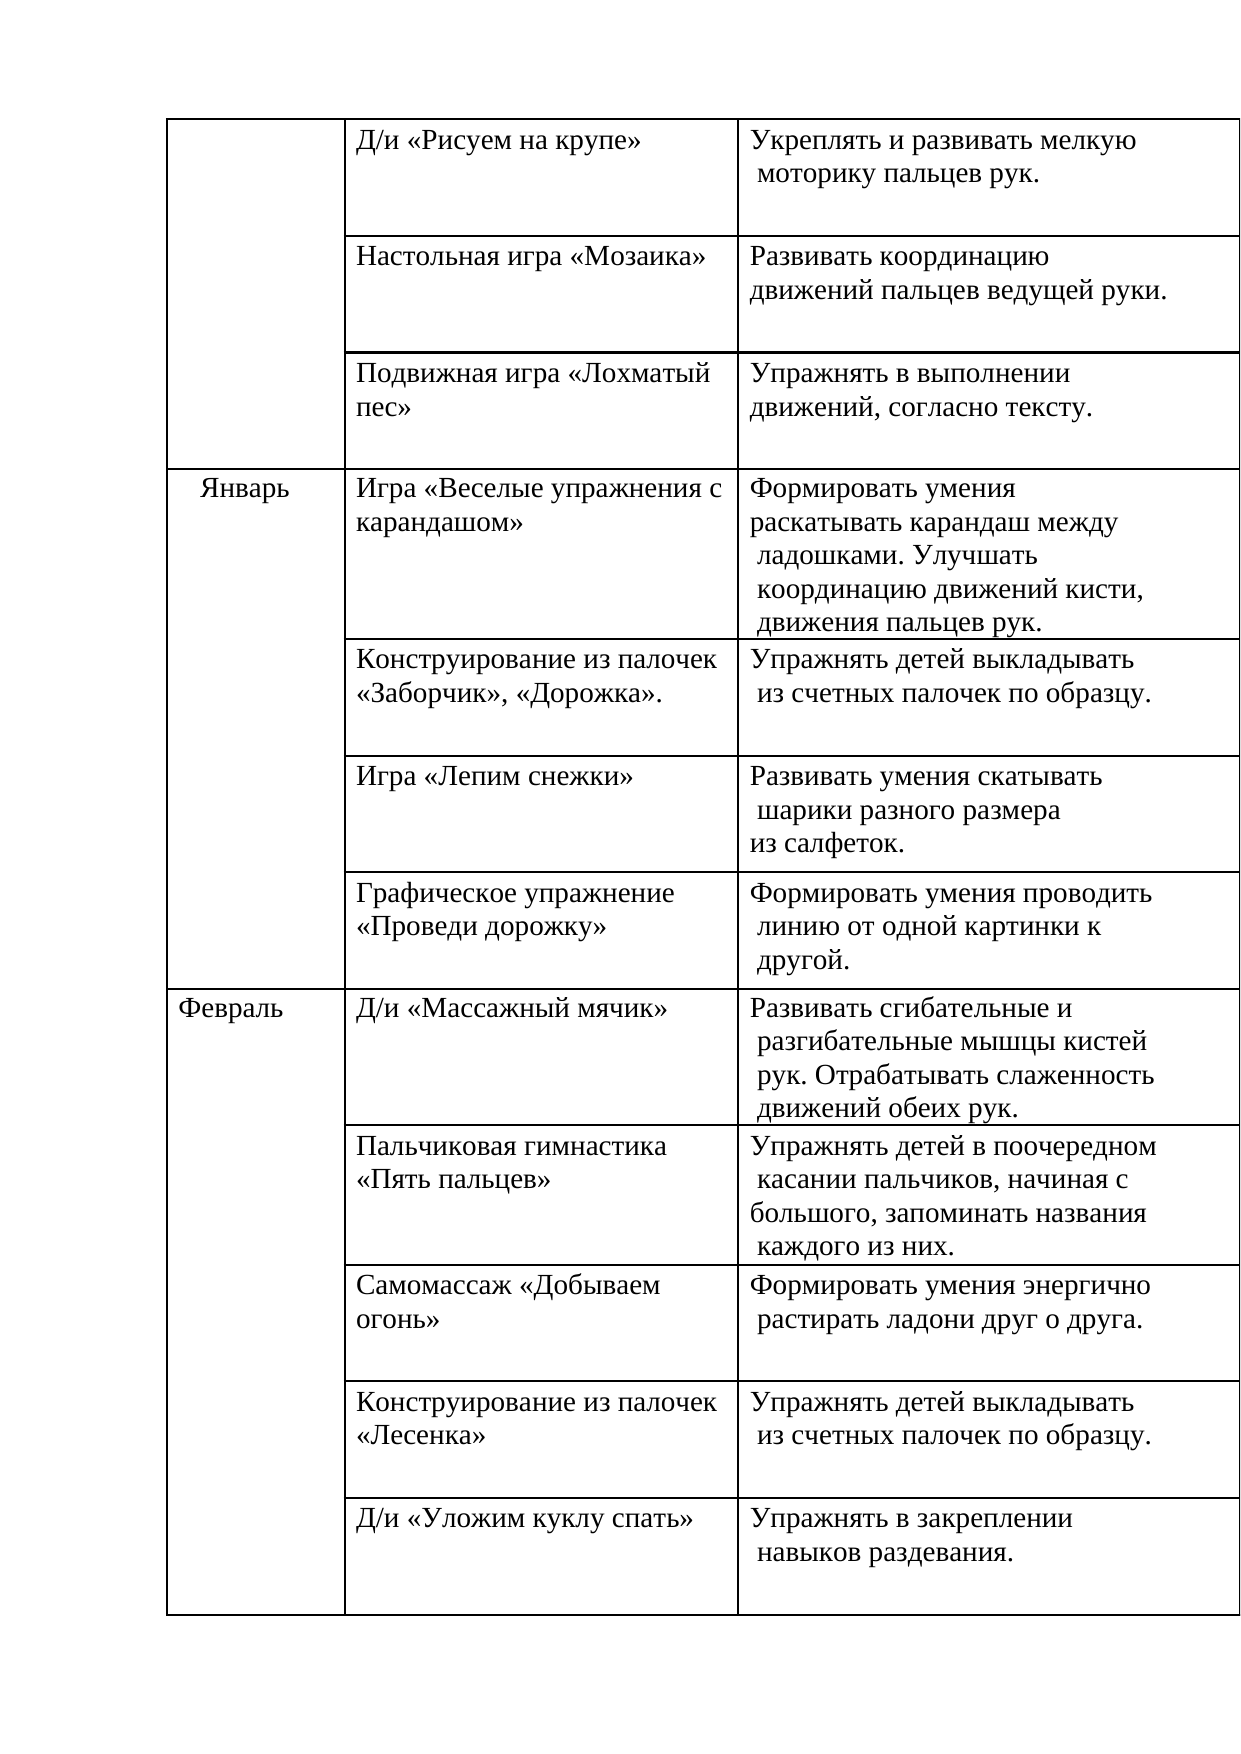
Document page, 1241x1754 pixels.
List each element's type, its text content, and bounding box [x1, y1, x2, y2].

table_cell Д/и «Рисуем на крупе» [346, 120, 737, 235]
table_cell Упражнять в выполнении движений, согласно тексту. [739, 354, 1239, 468]
table_cell Настольная игра «Мозаика» [346, 237, 737, 351]
table_cell Игра «Лепим снежки» [346, 757, 737, 871]
table_cell Февраль [168, 990, 344, 1613]
table_cell Д/и «Массажный мячик» [346, 990, 737, 1124]
table_cell Упражнять в закреплении навыков раздевания. [739, 1499, 1239, 1613]
table_cell Д/и «Уложим куклу спать» [346, 1499, 737, 1613]
table_cell Игра «Веселые упражнения с карандашом» [346, 470, 737, 638]
table_cell Формировать умения проводить линию от одной картинки к другой. [739, 873, 1239, 988]
table_cell Самомассаж «Добываем огонь» [346, 1266, 737, 1380]
table_cell Пальчиковая гимнастика «Пять пальцев» [346, 1126, 737, 1263]
table_cell Упражнять детей выкладывать из счетных палочек по образцу. [739, 640, 1239, 754]
table_cell Упражнять детей выкладывать из счетных палочек по образцу. [739, 1382, 1239, 1497]
table_cell Упражнять детей в поочередном касании пальчиков, начиная с большого, запоминать названия каждого из них. [739, 1126, 1239, 1263]
table_cell Конструирование из палочек «Лесенка» [346, 1382, 737, 1497]
table_cell Формировать умения энергично растирать ладони друг о друга. [739, 1266, 1239, 1380]
table_cell Развивать умения скатывать шарики разного размера из салфеток. [739, 757, 1239, 871]
table_cell Подвижная игра «Лохматый пес» [346, 354, 737, 468]
table_cell Формировать умения раскатывать карандаш между ладошками. Улучшать координацию движений кисти, движения пальцев рук. [739, 470, 1239, 638]
table_cell Укреплять и развивать мелкую моторику пальцев рук. [739, 120, 1239, 235]
table_cell Январь [168, 470, 344, 988]
table_cell Развивать координацию движений пальцев ведущей руки. [739, 237, 1239, 351]
table_cell Графическое упражнение «Проведи дорожку» [346, 873, 737, 988]
table_cell Конструирование из палочек «Заборчик», «Дорожка». [346, 640, 737, 754]
table_cell Развивать сгибательные и разгибательные мышцы кистей рук. Отрабатывать слаженность движений обеих рук. [739, 990, 1239, 1124]
